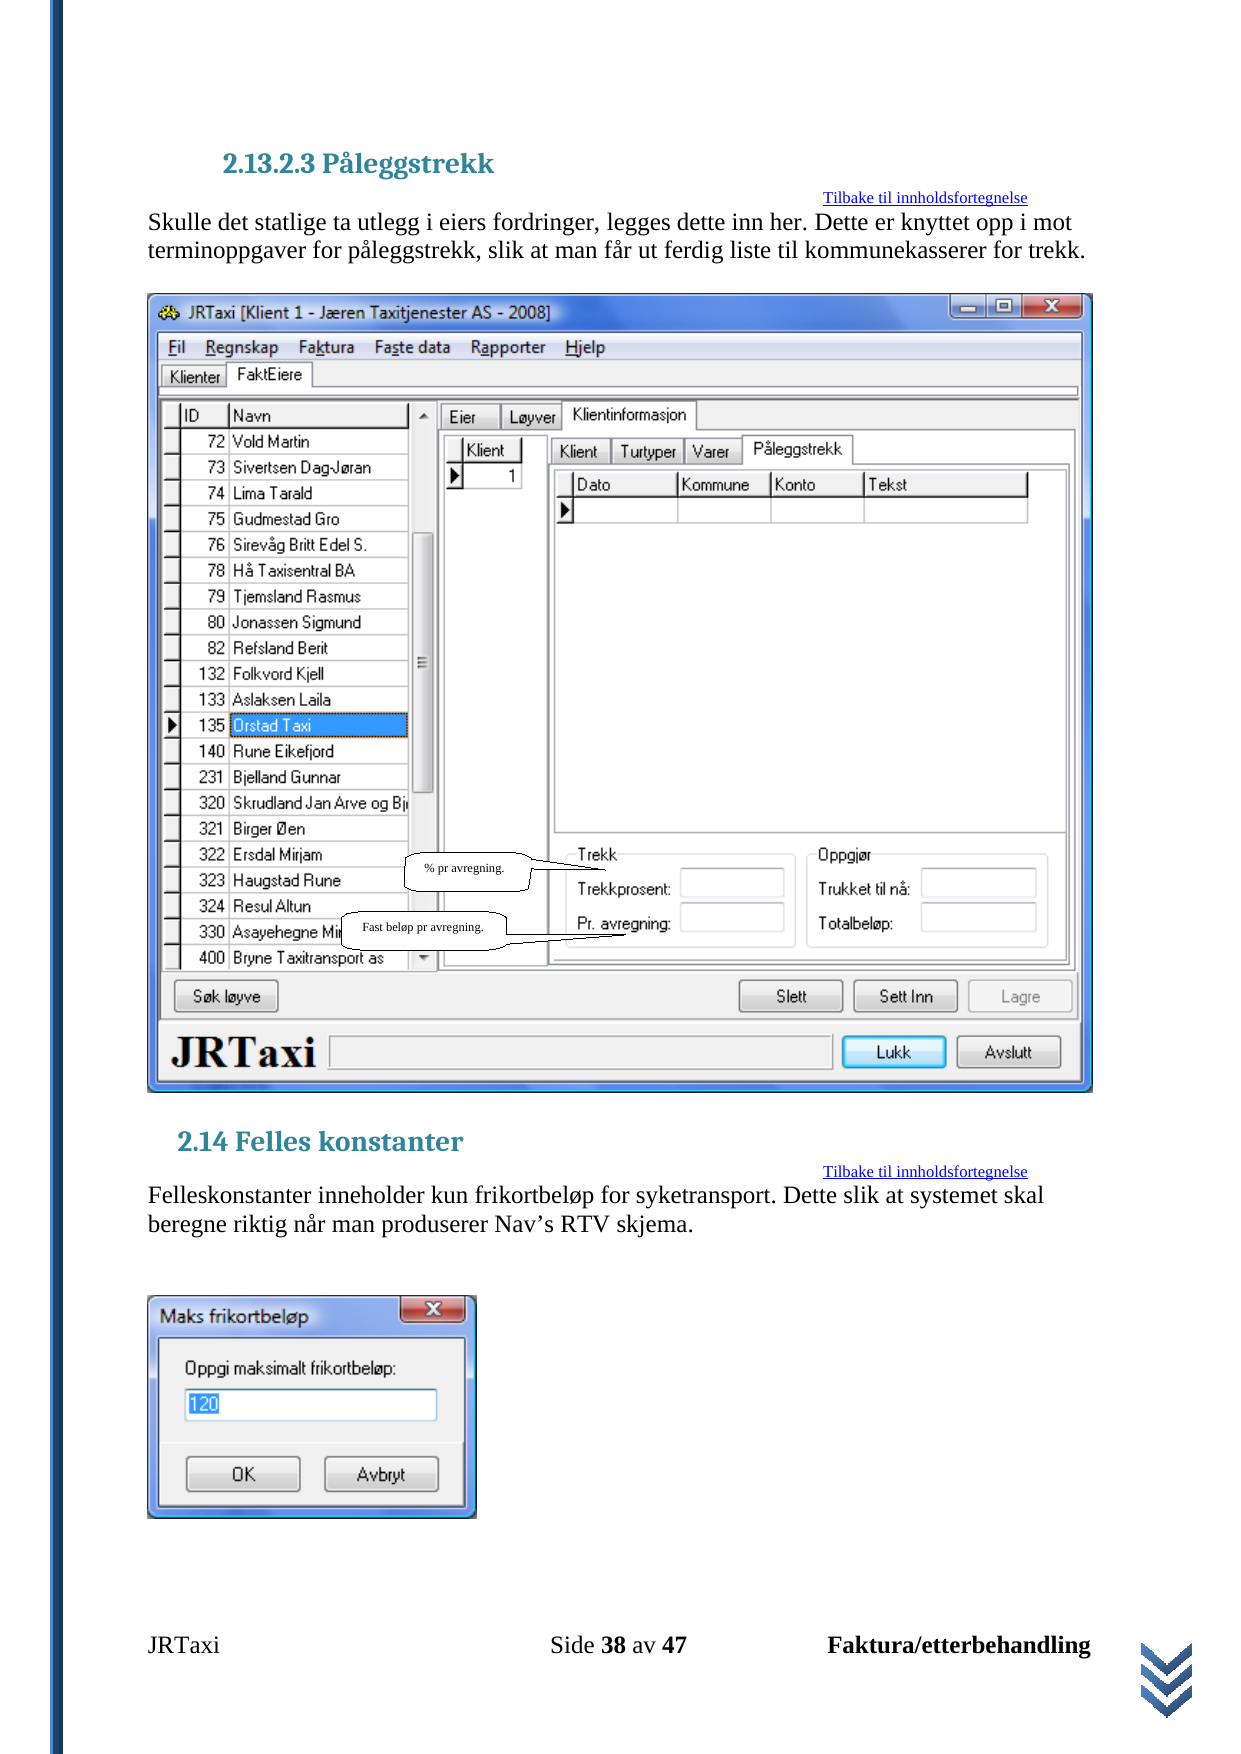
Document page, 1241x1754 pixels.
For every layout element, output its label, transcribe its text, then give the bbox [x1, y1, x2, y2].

text JRTaxi Side 38 av 47 Faktura/etterbehandling [148, 1630, 1107, 1658]
text Felleskonstanter inneholder kun frikortbeløp for syketransport. Dette slik at systemet skal beregne riktig når man produserer Nav’s RTV skjema. [148, 1180, 1051, 1238]
text 2.13.2.3 Påleggstrekk [223, 148, 520, 181]
text Fast beløp pr avregning. [362, 920, 1107, 934]
text 2.14 Felles konstanter [177, 1125, 484, 1159]
text % pr avregning. [424, 861, 1107, 875]
picture [1141, 1642, 1192, 1718]
text Tilbake til innholdsfortegnelse [823, 1161, 1107, 1180]
text Tilbake til innholdsfortegnelse [823, 187, 1107, 206]
text Skulle det statlige ta utlegg i eiers fordringer, legges dette inn her. Dette er knyttet opp i mot terminoppgaver for påleggstrekk, slik at man får ut ferdig liste til kommunekasserer for trekk. [148, 207, 1093, 264]
picture [147, 293, 1093, 1093]
picture [147, 1295, 477, 1519]
